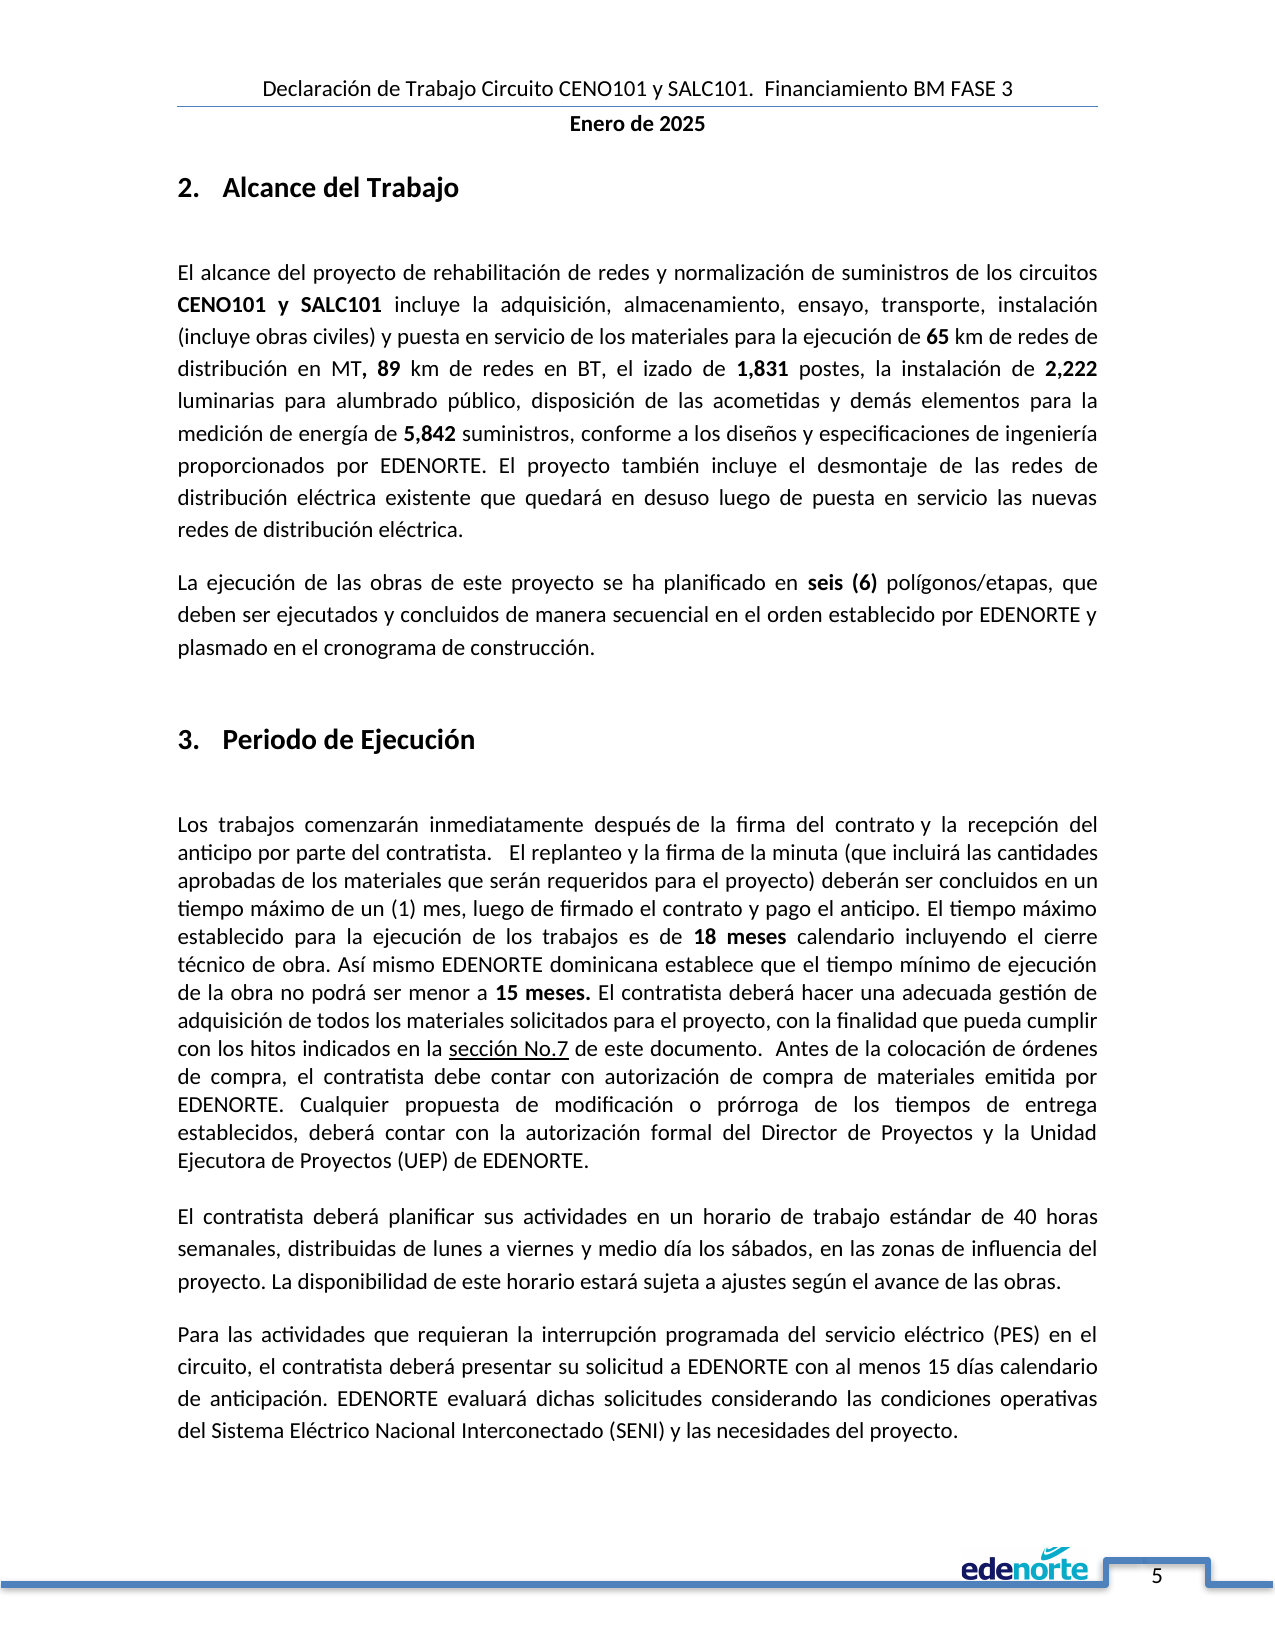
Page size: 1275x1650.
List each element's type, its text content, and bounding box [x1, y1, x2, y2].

picture [961, 1547, 1088, 1580]
text Para las actividades que requieran la interrupción programada del servicio eléctrico (PES) en el circuito, el contratista deberá presentar su solicitud a EDENORTE con al menos 15 días calendario de anticipación. EDENORTE evaluará dichas solicitudes considerando las condiciones operativas del Sistema Eléctrico Nacional Interconectado (SENI) y las necesidades del proyecto. [177, 1320, 1098, 1444]
text El contratista deberá planificar sus actividades en un horario de trabajo estándar de 40 horas semanales, distribuidas de lunes a viernes y medio día los sábados, en las zonas de influencia del proyecto. La disponibilidad de este horario estará sujeta a ajustes según el avance de las obras. [177, 1202, 1098, 1295]
text El alcance del proyecto de rehabilitación de redes y normalización de suministros de los circuitos CENO101 y SALC101 incluye la adquisición, almacenamiento, ensayo, transporte, instalación (incluye obras civiles) y puesta en servicio de los materiales para la ejecución de 65 km de redes de distribución en MT, 89 km de redes en BT, el izado de 1,831 postes, la instalación de 2,222 luminarias para alumbrado público, disposición de las acometidas y demás elementos para la medición de energía de 5,842 suministros, conforme a los diseños y especificaciones de ingeniería proporcionados por EDENORTE. El proyecto también incluye el desmontaje de las redes de distribución eléctrica existente que quedará en desuso luego de puesta en servicio las nuevas redes de distribución eléctrica. [177, 258, 1098, 543]
text La ejecución de las obras de este proyecto se ha planificado en seis (6) polígonos/etapas, que deben ser ejecutados y concluidos de manera secuencial en el orden establecido por EDENORTE y plasmado en el cronograma de construcción. [177, 568, 1098, 661]
subtitle Alcance del Trabajo [177, 169, 1098, 205]
subtitle Periodo de Ejecución [177, 721, 1098, 757]
text Los trabajos comenzarán inmediatamente después de la firma del contrato y la recepción del anticipo por parte del contratista. El replanteo y la firma de la minuta (que incluirá las cantidades aprobadas de los materiales que serán requeridos para el proyecto) deberán ser concluidos en un tiempo máximo de un (1) mes, luego de firmado el contrato y pago el anticipo. El tiempo máximo establecido para la ejecución de los trabajos es de 18 meses calendario incluyendo el cierre técnico de obra. Así mismo EDENORTE dominicana establece que el tiempo mínimo de ejecución de la obra no podrá ser menor a 15 meses. El contratista deberá hacer una adecuada gestión de adquisición de todos los materiales solicitados para el proyecto, con la finalidad que pueda cumplir con los hitos indicados en la sección No.7 de este documento. Antes de la colocación de órdenes de compra, el contratista debe contar con autorización de compra de materiales emitida por EDENORTE. Cualquier propuesta de modificación o prórroga de los tiempos de entrega establecidos, deberá contar con la autorización formal del Director de Proyectos y la Unidad Ejecutora de Proyectos (UEP) de EDENORTE. [177, 810, 1098, 1174]
